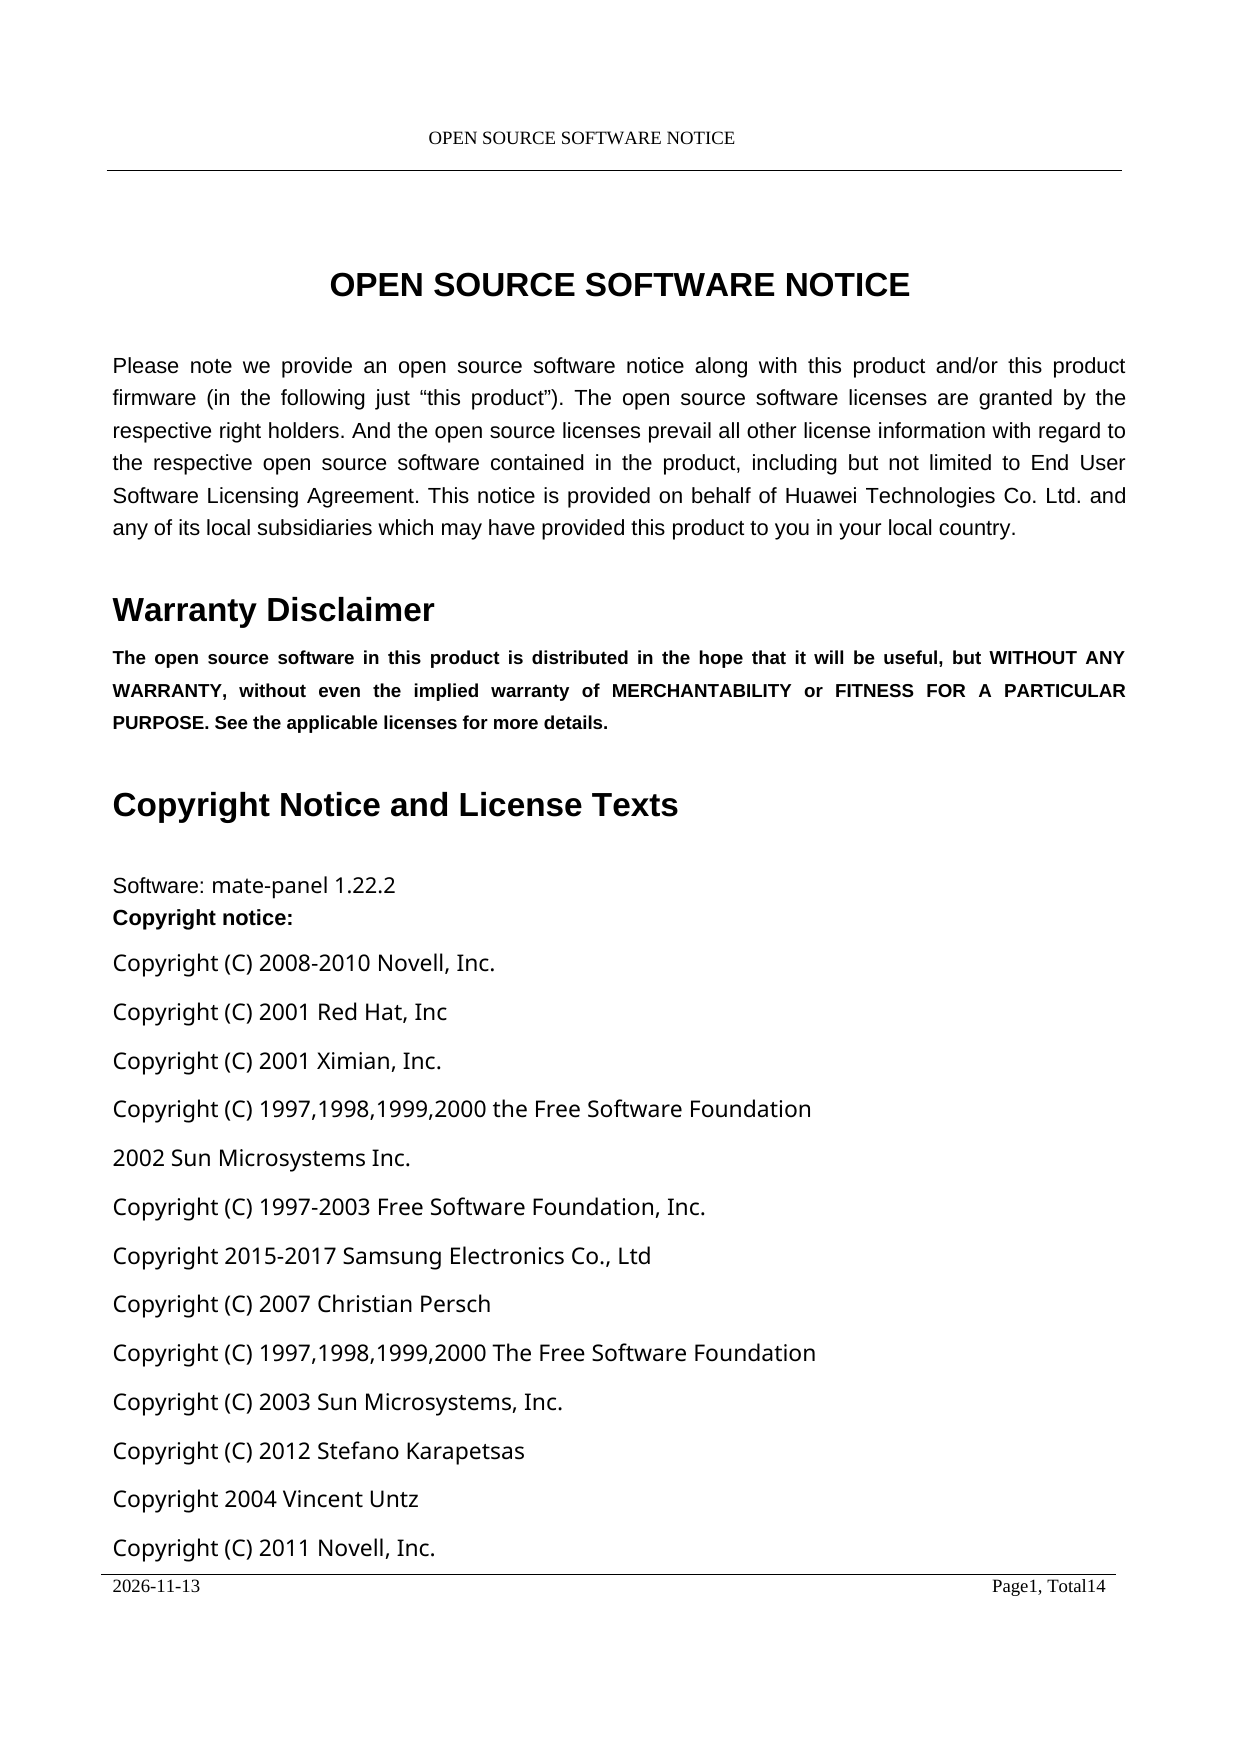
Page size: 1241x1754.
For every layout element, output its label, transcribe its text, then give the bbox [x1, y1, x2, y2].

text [112, 947, 1128, 1564]
text The open source software in this product is distributed in the hope that it will be useful, but WITHOUT ANY WARRANTY, without even the implied warranty of MERCHANTABILITY or FITNESS FOR A PARTICULAR PURPOSE. See the applicable licenses for more details. [112, 641, 1128, 739]
text Warranty Disclaimer [112, 576, 1128, 641]
text OPEN SOURCE SOFTWARE NOTICE [112, 251, 1128, 316]
text Copyright notice: [112, 901, 1128, 934]
text Copyright Notice and License Texts [112, 771, 1128, 836]
text Software: mate-panel 1.22.2 [112, 869, 1128, 901]
text Please note we provide an open source software notice along with this product and/or this product firmware (in the following just “this product”). The open source software licenses are granted by the respective right holders. And the open source licenses prevail all other license information with regard to the respective open source software contained in the product, including but not limited to End User Software Licensing Agreement. This notice is provided on behalf of Huawei Technologies Co. Ltd. and any of its local subsidiaries which may have provided this product to you in your local country. [112, 349, 1128, 544]
